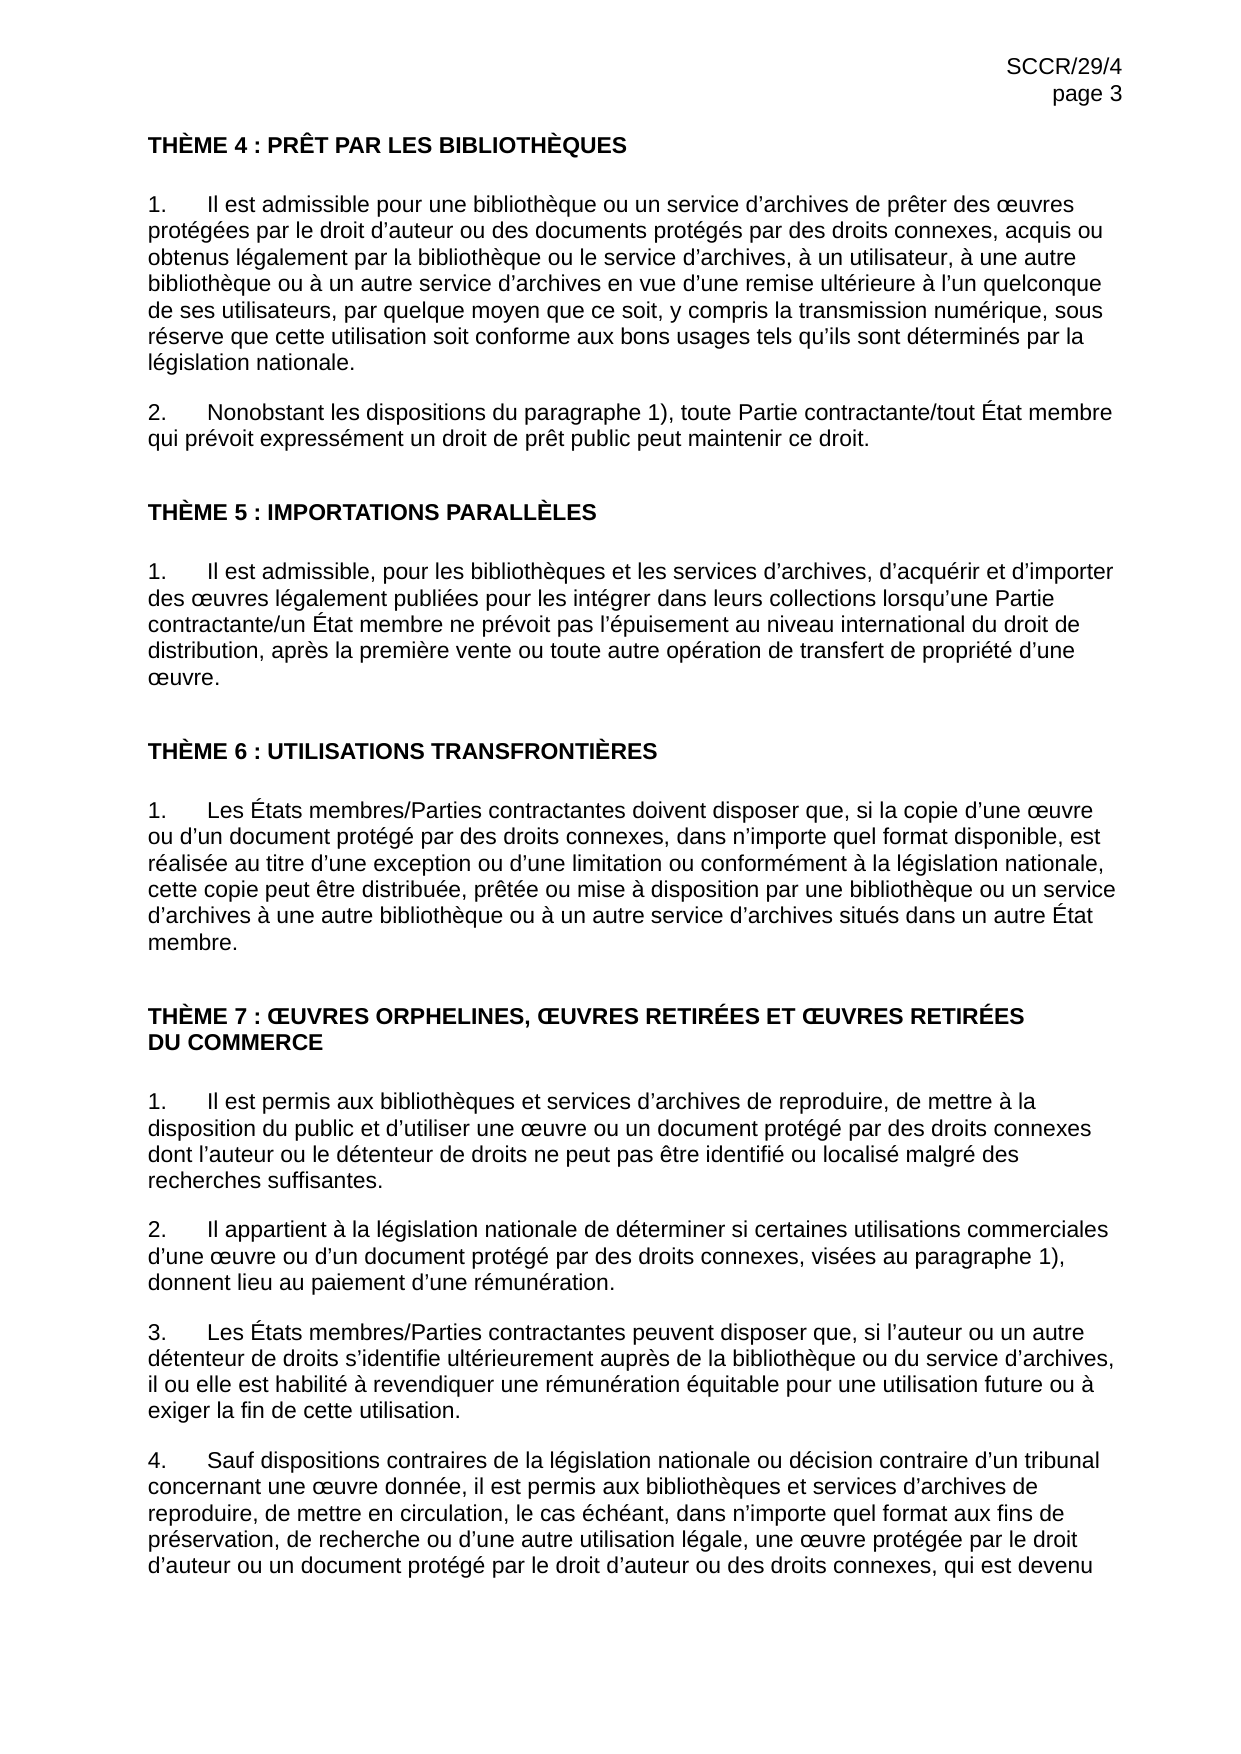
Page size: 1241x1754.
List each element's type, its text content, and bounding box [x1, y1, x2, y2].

subtitle Thème 4 : prêt par les bibliothèques [148, 132, 1122, 158]
list Il est admissible pour une bibliothèque ou un service d’archives de prêter des œuvres protégées par le droit d’auteur ou des documents protégés par des droits connexes, acquis ou obtenus légalement par la bibliothèque ou le service d’archives, à un utilisateur, à une autre bibliothèque ou à un autre service d’archives en vue d’une remise ultérieure à l’un quelconque de ses utilisateurs, par quelque moyen que ce soit, y compris la transmission numérique, sous réserve que cette utilisation soit conforme aux bons usages tels qu’ils sont déterminés par la législation nationale. [148, 191, 1122, 376]
list Il est permis aux bibliothèques et services d’archives de reproduire, de mettre à la disposition du public et d’utiliser une œuvre ou un document protégé par des droits connexes dont l’auteur ou le détenteur de droits ne peut pas être identifié ou localisé malgré des recherches suffisantes. [148, 1088, 1122, 1193]
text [148, 1447, 1122, 1578]
text Les États membres/Parties contractantes peuvent disposer que, si l’auteur ou un autre détenteur de droits s’identifie ultérieurement auprès de la bibliothèque ou du service d’archives, il ou elle est habilité à revendiquer une rémunération équitable pour une utilisation future ou à exiger la fin de cette utilisation. [148, 1318, 1122, 1424]
subtitle Thème 7 : œuvres orphelines, œuvres retirées et œuvres retirées du commerce [148, 1003, 1122, 1056]
subtitle Thème 6 : utilisations transfrontières [148, 738, 1122, 764]
subtitle Thème 5 : importations parallèles [148, 499, 1122, 526]
text Nonobstant les dispositions du paragraphe 1), toute Partie contractante/tout État membre qui prévoit expressément un droit de prêt public peut maintenir ce droit. [148, 398, 1122, 451]
list Les États membres/Parties contractantes doivent disposer que, si la copie d’une œuvre ou d’un document protégé par des droits connexes, dans n’importe quel format disponible, est réalisée au titre d’une exception ou d’une limitation ou conformément à la législation nationale, cette copie peut être distribuée, prêtée ou mise à disposition par une bibliothèque ou un service d’archives à une autre bibliothèque ou à un autre service d’archives situés dans un autre État membre. [148, 797, 1122, 955]
text Il appartient à la législation nationale de déterminer si certaines utilisations commerciales d’une œuvre ou d’un document protégé par des droits connexes, visées au paragraphe 1), donnent lieu au paiement d’une rémunération. [148, 1216, 1122, 1296]
list Il est admissible, pour les bibliothèques et les services d’archives, d’acquérir et d’importer des œuvres légalement publiées pour les intégrer dans leurs collections lorsqu’une Partie contractante/un État membre ne prévoit pas l’épuisement au niveau international du droit de distribution, après la première vente ou toute autre opération de transfert de propriété d’une œuvre. [148, 558, 1122, 690]
